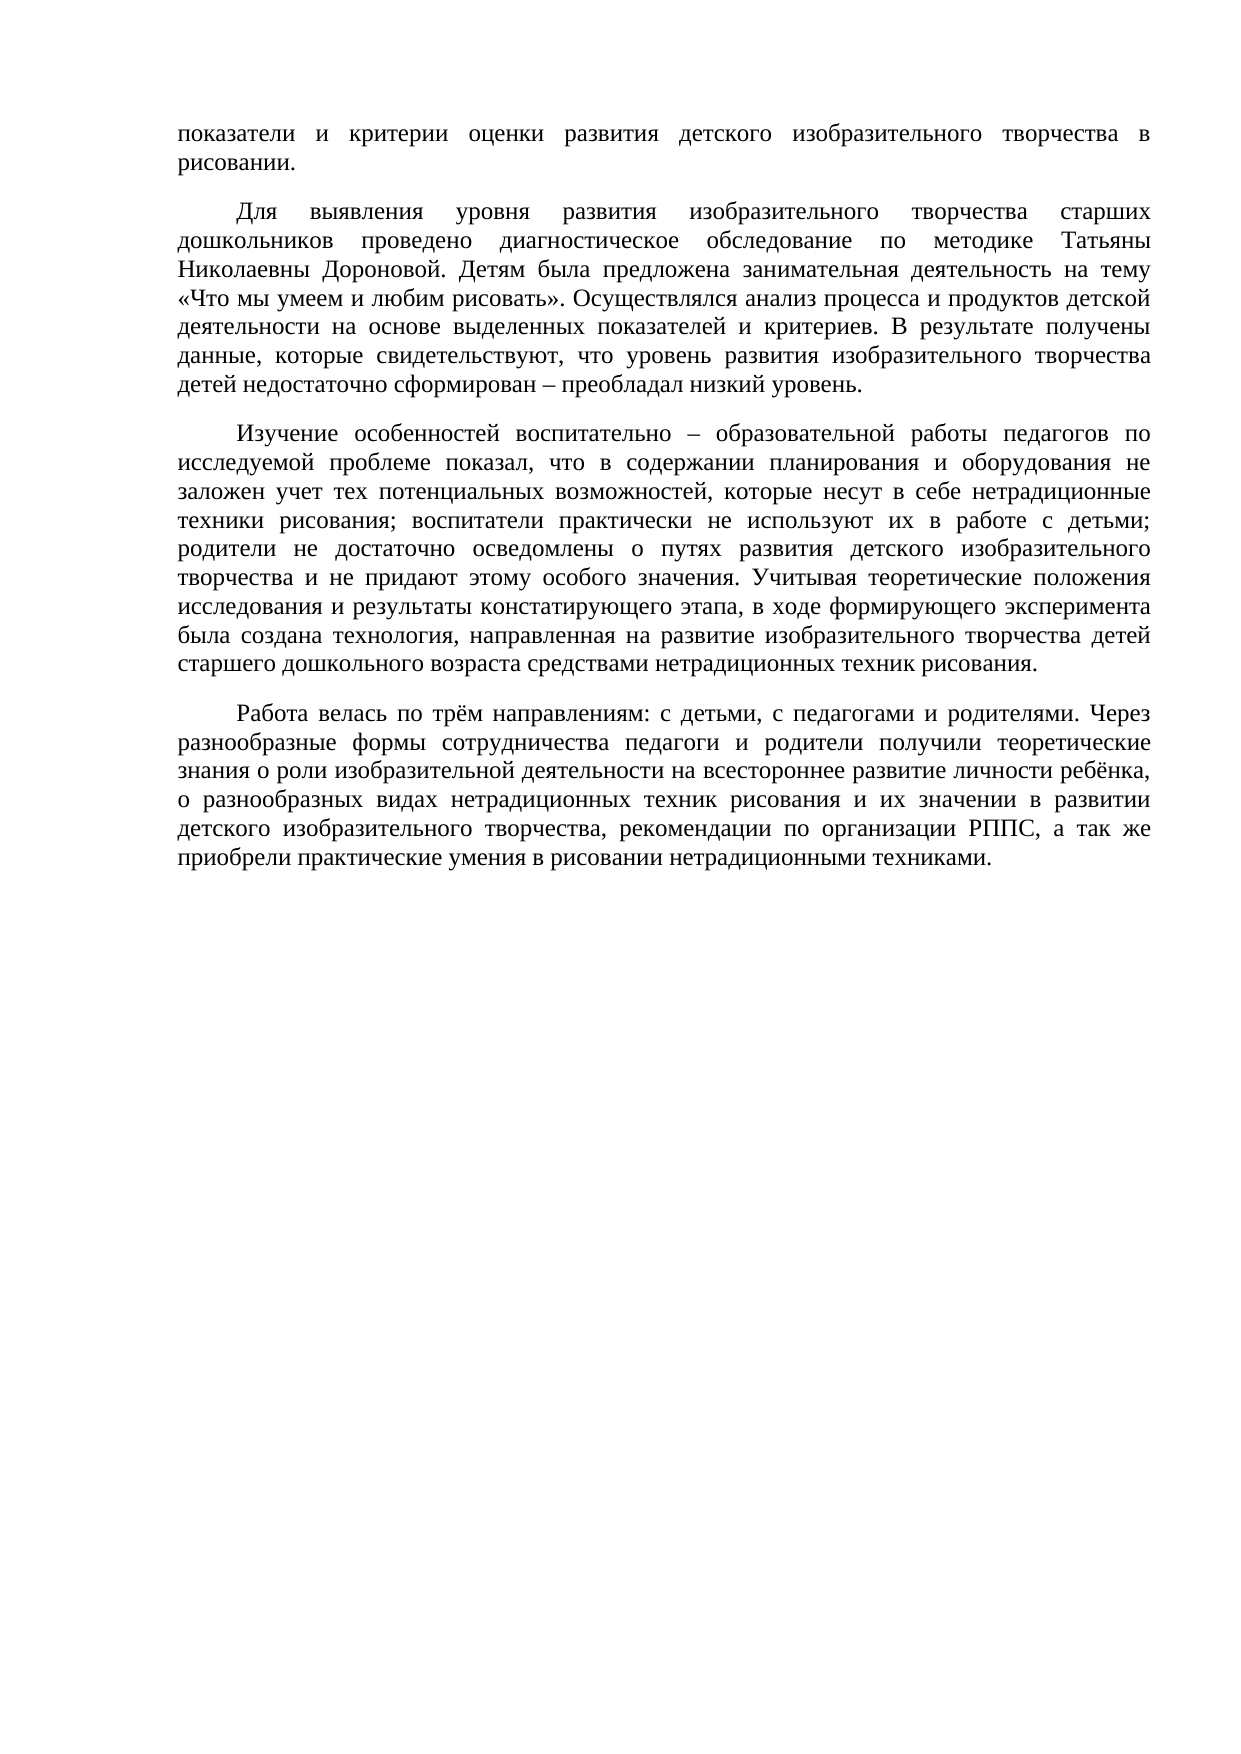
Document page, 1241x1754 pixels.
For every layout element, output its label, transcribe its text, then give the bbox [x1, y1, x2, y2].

text Работа велась по трём направлениям: с детьми, с педагогами и родителями. Через разнообразные формы сотрудничества педагоги и родители получили теоретические знания о роли изобразительной деятельности на всестороннее развитие личности ребёнка, о разнообразных видах нетрадиционных техник рисования и их значении в развитии детского изобразительного творчества, рекомендации по организации РППС, а так же приобрели практические умения в рисовании нетрадиционными техниками. [177, 698, 1152, 871]
text Изучение особенностей воспитательно – образовательной работы педагогов по исследуемой проблеме показал, что в содержании планирования и оборудования не заложен учет тех потенциальных возможностей, которые несут в себе нетрадиционные техники рисования; воспитатели практически не используют их в работе с детьми; родители не достаточно осведомлены о путях развития детского изобразительного творчества и не придают этому особого значения. Учитывая теоретические положения исследования и результаты констатирующего этапа, в ходе формирующего эксперимента была создана технология, направленная на развитие изобразительного творчества детей старшего дошкольного возраста средствами нетрадиционных техник рисования. [177, 418, 1152, 677]
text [177, 118, 1152, 176]
text Для выявления уровня развития изобразительного творчества старших дошкольников проведено диагностическое обследование по методике Татьяны Николаевны Дороновой. Детям была предложена занимательная деятельность на тему «Что мы умеем и любим рисовать». Осуществлялся анализ процесса и продуктов детской деятельности на основе выделенных показателей и критериев. В результате получены данные, которые свидетельствуют, что уровень развития изобразительного творчества детей недостаточно сформирован – преобладал низкий уровень. [177, 196, 1152, 398]
